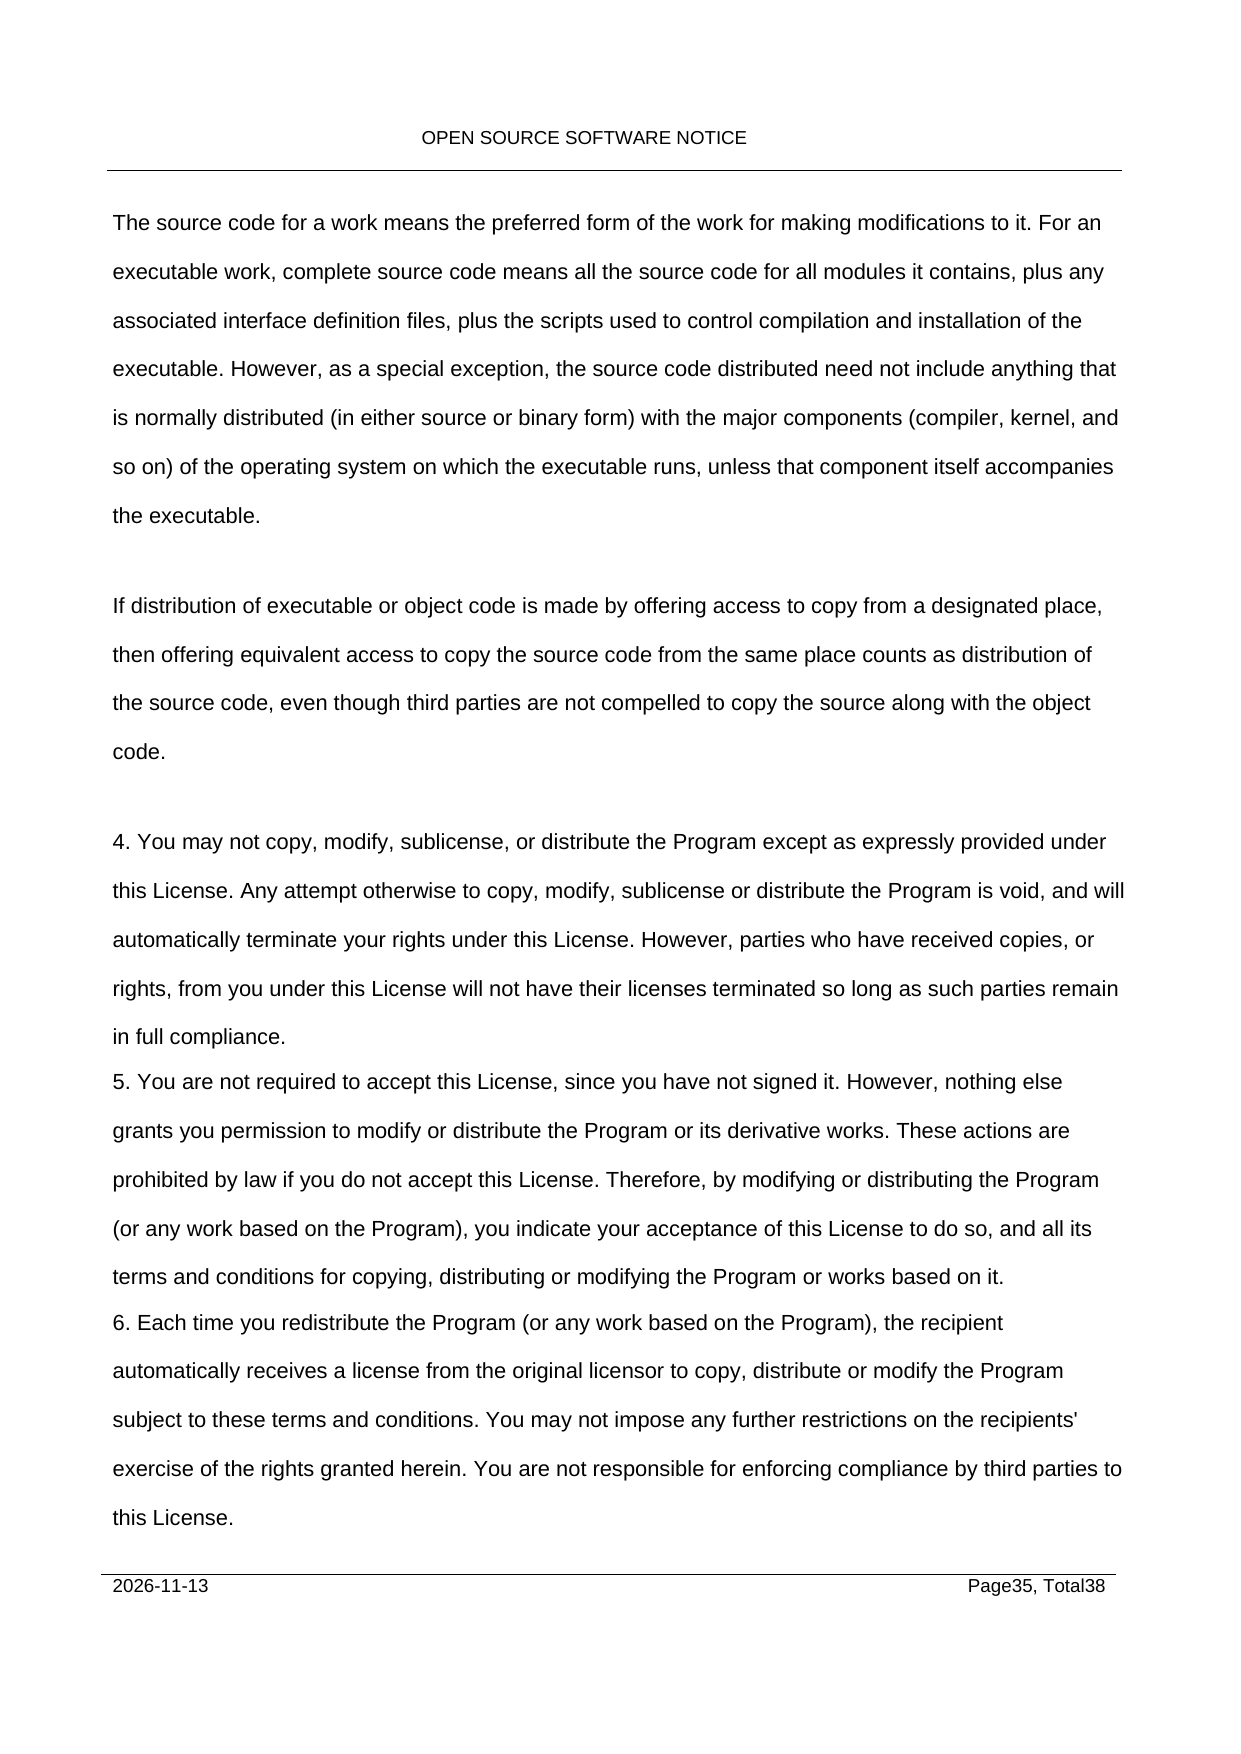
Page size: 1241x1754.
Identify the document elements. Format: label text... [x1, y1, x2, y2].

text 6. Each time you redistribute the Program (or any work based on the Program), the recipient automatically receives a license from the original licensor to copy, distribute or modify the Program subject to these terms and conditions. You may not impose any further restrictions on the recipients' exercise of the rights granted herein. You are not responsible for enforcing compliance by third parties to this License. [112, 1306, 1128, 1533]
text 5. You are not required to accept this License, since you have not signed it. However, nothing else grants you permission to modify or distribute the Program or its derivative works. These actions are prohibited by law if you do not accept this License. Therefore, by modifying or distributing the Program (or any work based on the Program), you indicate your acceptance of this License to do so, and all its terms and conditions for copying, distributing or modifying the Program or works based on it. [112, 1066, 1128, 1293]
text The source code for a work means the preferred form of the work for making modifications to it. For an executable work, complete source code means all the source code for all modules it contains, plus any associated interface definition files, plus the scripts used to control compilation and installation of the executable. However, as a special exception, the source code distributed need not include anything that is normally distributed (in either source or binary form) with the major components (compiler, kernel, and so on) of the operating system on which the executable runs, unless that component itself accompanies the executable. [112, 206, 1128, 531]
text If distribution of executable or object code is made by offering access to copy from a designated place, then offering equivalent access to copy the source code from the same place counts as distribution of the source code, even though third parties are not compelled to copy the source along with the object code. [112, 589, 1128, 768]
text 4. You may not copy, modify, sublicense, or distribute the Program except as expressly provided under this License. Any attempt otherwise to copy, modify, sublicense or distribute the Program is void, and will automatically terminate your rights under this License. However, parties who have received copies, or rights, from you under this License will not have their licenses terminated so long as such parties remain in full compliance. [112, 826, 1128, 1053]
